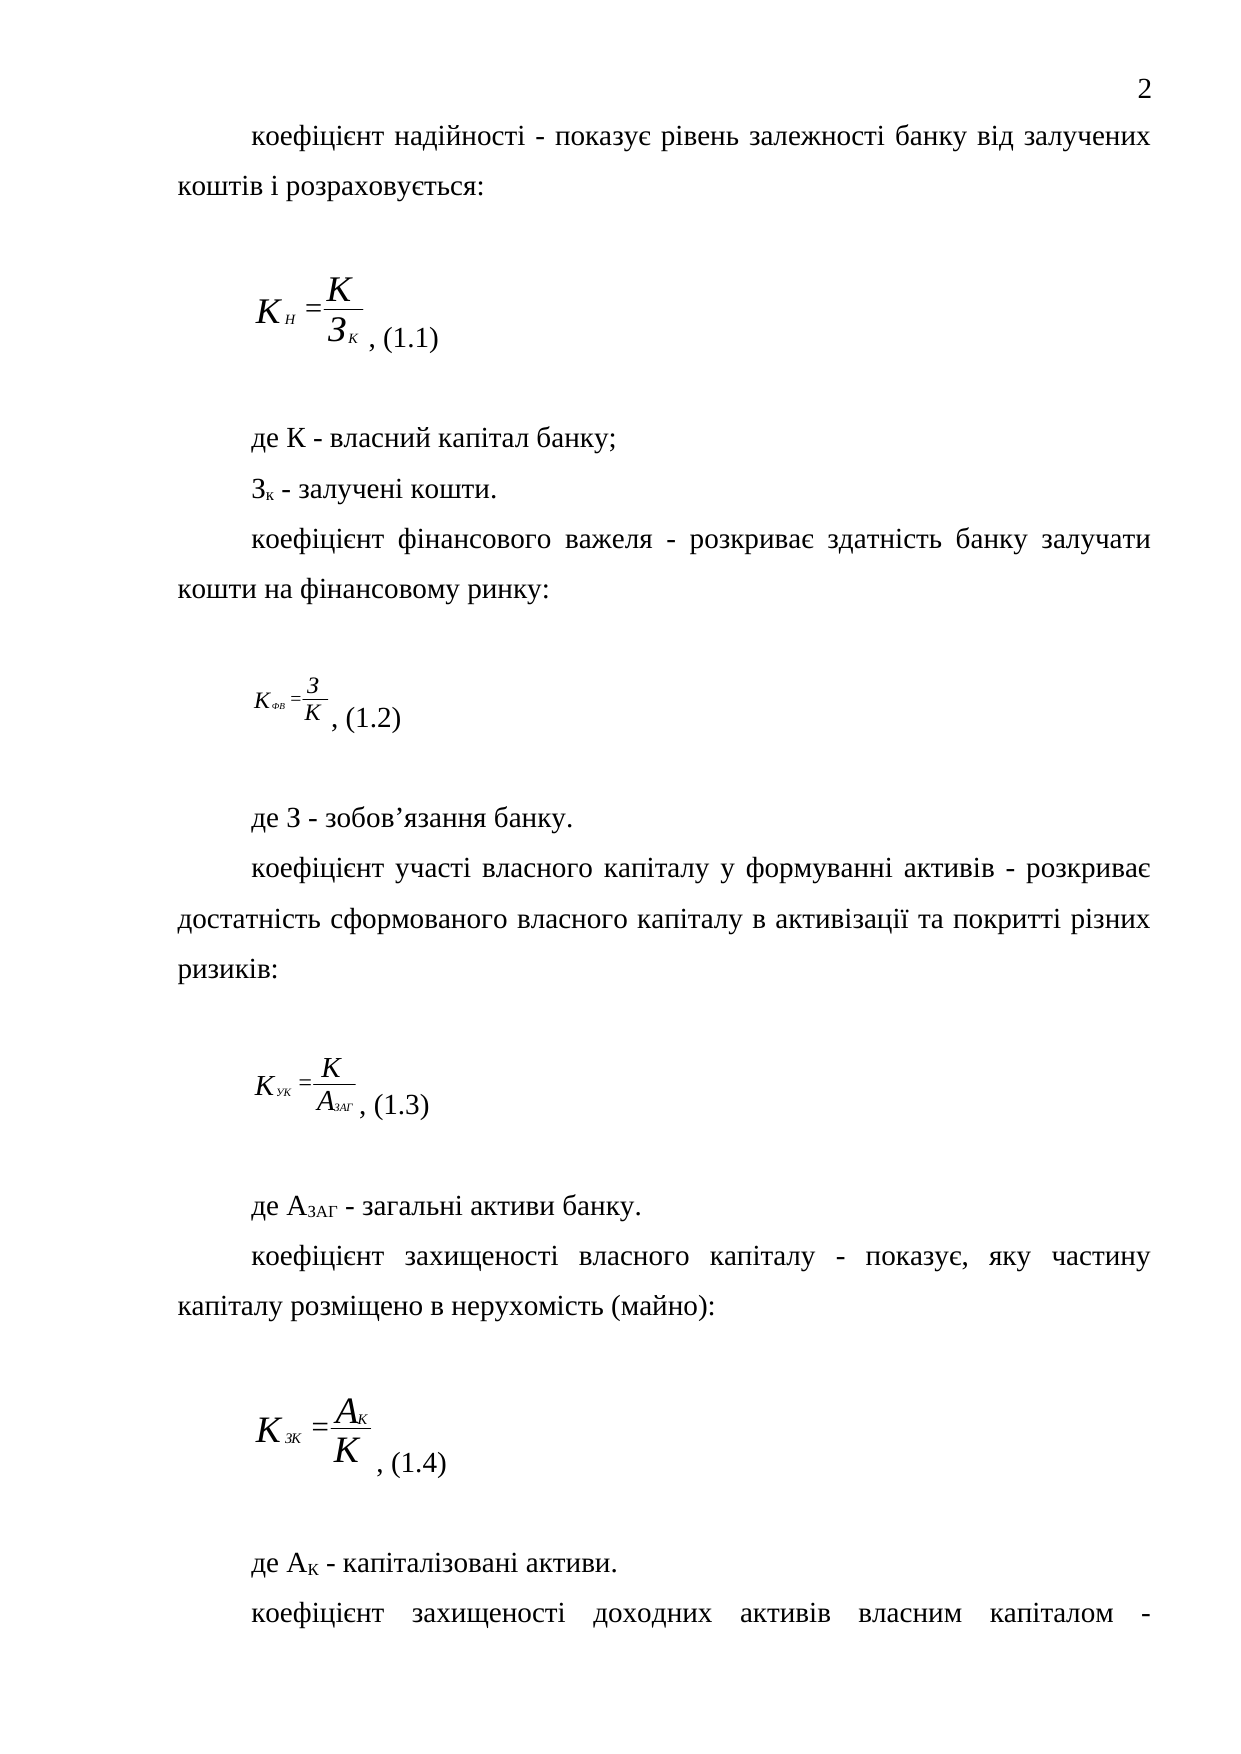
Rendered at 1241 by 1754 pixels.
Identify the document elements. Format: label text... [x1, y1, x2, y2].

text де АК - капіталізовані активи. [177, 1545, 1152, 1579]
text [177, 1596, 1152, 1629]
text , (1.1) [177, 269, 1152, 353]
text Зк - залучені кошти. [177, 471, 1152, 504]
text , (1.2) [177, 672, 1152, 733]
text коефіцієнт участі власного капіталу у формуванні активів - розкриває достатність сформованого власного капіталу в активізації та покритті різних ризиків: [177, 851, 1152, 985]
text де АЗАГ - загальні активи банку. [177, 1188, 1152, 1221]
text , (1.3) [177, 1052, 1152, 1121]
text коефіцієнт надійності - показує рівень залежності банку від залучених коштів і розраховується: [177, 118, 1152, 202]
text , (1.4) [177, 1389, 1152, 1478]
text де К - власний капітал банку; [177, 421, 1152, 454]
text коефіцієнт захищеності власного капіталу - показує, яку частину капіталу розміщено в нерухомість (майно): [177, 1238, 1152, 1322]
text де З - зобов’язання банку. [177, 800, 1152, 834]
text коефіцієнт фінансового важеля - розкриває здатність банку залучати кошти на фінансовому ринку: [177, 521, 1152, 605]
